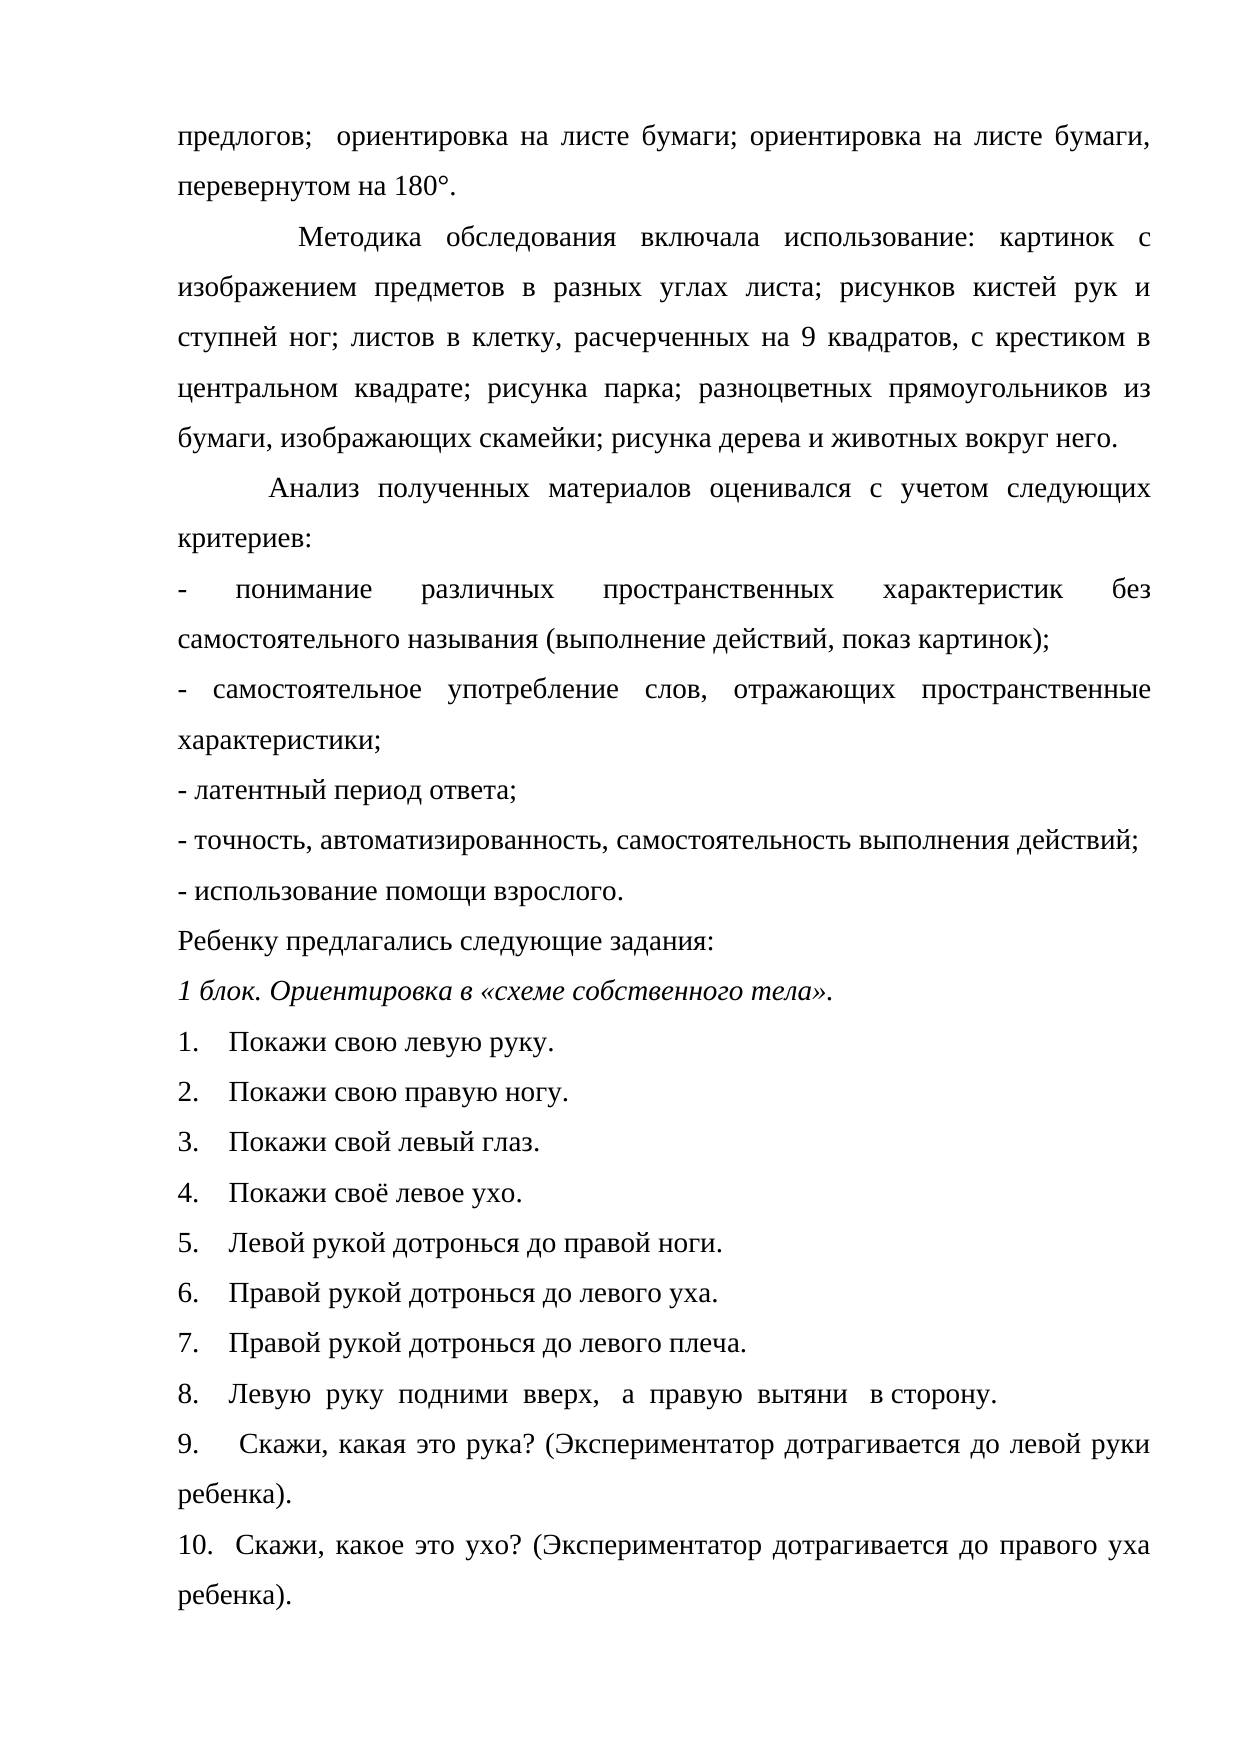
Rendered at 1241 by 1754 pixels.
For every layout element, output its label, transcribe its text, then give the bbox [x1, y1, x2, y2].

text Анализ полученных материалов оценивался с учетом следующих критериев: [177, 470, 1152, 554]
text - самостоятельное употребление слов, отражающих пространственные характеристики; [177, 672, 1152, 755]
text 2. Покажи свою правую ногу. [177, 1074, 1152, 1108]
text 3. Покажи свой левый глаз. [177, 1124, 1152, 1158]
text 4. Покажи своё левое ухо. [177, 1175, 1152, 1208]
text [177, 118, 1152, 202]
text 9. Скажи, какая это рука? (Экспериментатор дотрагивается до левой руки ребенка). [177, 1426, 1152, 1510]
text Методика обследования включала использование: картинок с изображением предметов в разных углах листа; рисунков кистей рук и ступней ног; листов в клетку, расчерченных на 9 квадратов, с крестиком в центральном квадрате; рисунка парка; разноцветных прямоугольников из бумаги, изображающих скамейки; рисунка дерева и животных вокруг него. [177, 219, 1152, 453]
text 1. Покажи свою левую руку. [177, 1024, 1152, 1057]
text 1 блок. Ориентировка в «схеме собственного тела». [177, 973, 1152, 1007]
text 5. Левой рукой дотронься до правой ноги. [177, 1225, 1152, 1258]
text - точность, автоматизированность, самостоятельность выполнения действий; [177, 822, 1152, 856]
text - латентный период ответа; [177, 772, 1152, 806]
text 10. Скажи, какое это ухо? (Экспериментатор дотрагивается до правого уха ребенка). [177, 1527, 1152, 1611]
text 7. Правой рукой дотронься до левого плеча. [177, 1326, 1152, 1359]
text - использование помощи взрослого. [177, 873, 1152, 906]
text 6. Правой рукой дотронься до левого уха. [177, 1275, 1152, 1309]
text Ребенку предлагались следующие задания: [177, 923, 1152, 957]
text - понимание различных пространственных характеристик без самостоятельного называния (выполнение действий, показ картинок); [177, 571, 1152, 655]
text 8. Левую руку подними вверх, а правую вытяни в сторону. [177, 1376, 1152, 1409]
